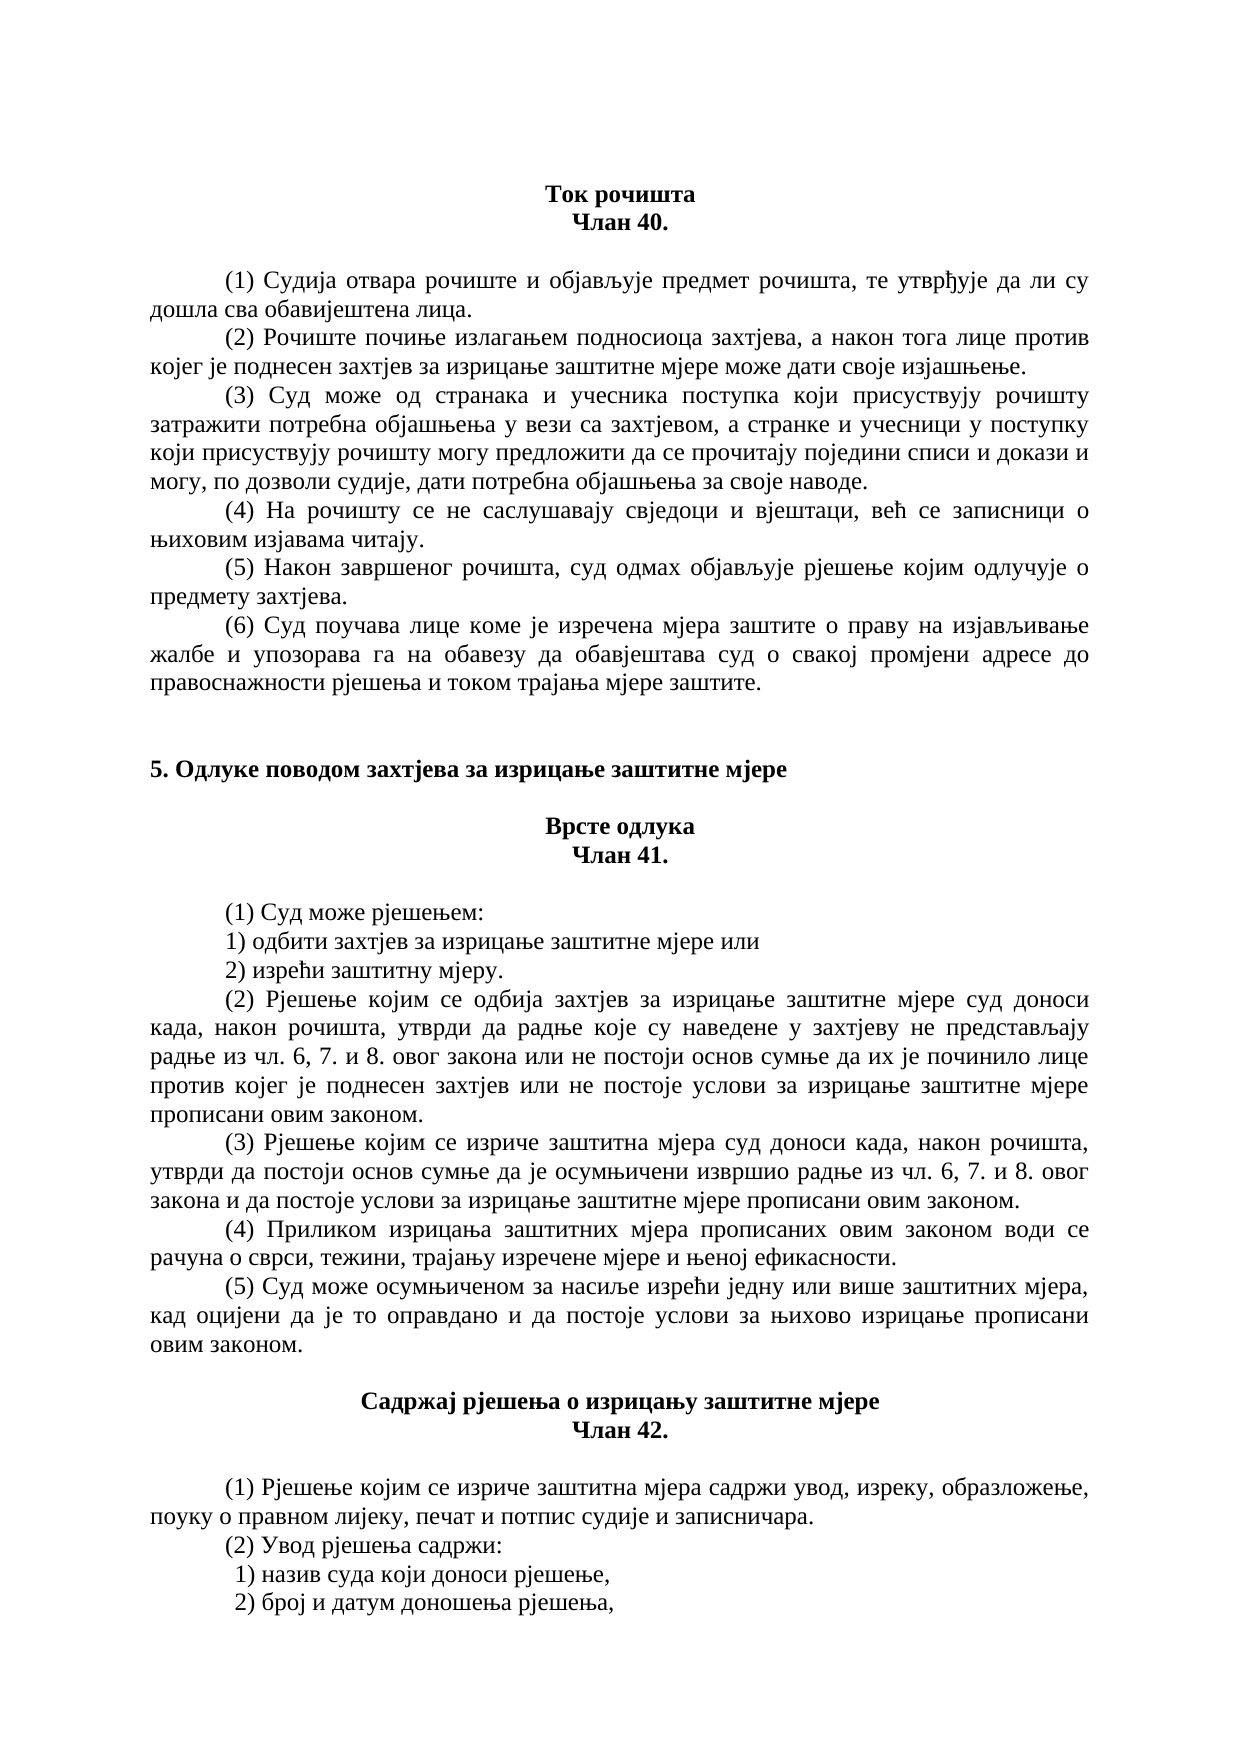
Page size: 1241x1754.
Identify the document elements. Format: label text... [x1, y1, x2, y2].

text (1) Рјешење којим се изриче заштитна мјера садржи увод, изреку, образложење, поуку о правном лијеку, печат и потпис судије и записничара. [150, 1472, 1090, 1530]
text (5) Суд може осумњиченом за насиље изрећи једну или више заштитних мјера, кад оцијени да је то оправдано и да постоје услови за њихово изрицање прописани овим законом. [150, 1271, 1090, 1357]
text 1) назив суда који доноси рјешење, [150, 1559, 1090, 1587]
text (4) Приликом изрицања заштитних мјера прописаних овим законом води се рачуна о сврси, тежини, трајању изречене мјере и њеној ефикасности. [150, 1214, 1090, 1271]
text Члан 40. [150, 207, 1090, 236]
text (1) Суд може рјешењем: [150, 897, 1090, 926]
text (2) Рјешење којим се одбија захтјев за изрицање заштитне мјере суд доноси када, након рочишта, утврди да радње које су наведене у захтјеву не представљају радње из чл. 6, 7. и 8. овог закона или не постоји основ сумње да их је починило лице против којег је поднесен захтјев или не постоје услови за изрицање заштитне мјере прописани овим законом. [150, 984, 1090, 1127]
text Ток рочишта [150, 179, 1090, 207]
text 2) изрећи заштитну мјеру. [150, 955, 1090, 984]
text (2) Рочиште почиње излагањем подносиоца захтјева, а након тога лице против којег је поднесен захтјев за изрицање заштитне мјере може дати своје изјашњење. [150, 322, 1090, 380]
text Врсте одлука [150, 811, 1090, 840]
text Члан 41. [150, 840, 1090, 869]
text (2) Увод рјешења садржи: [150, 1530, 1090, 1559]
text (1) Судија отвара рочиште и објављује предмет рочишта, те утврђује да ли су дошла сва обавијештена лица. [150, 265, 1090, 322]
text Садржај рјешења о изрицању заштитне мјере [150, 1386, 1090, 1415]
text (3) Суд може од странака и учесника поступка који присуствују рочишту затражити потребна објашњења у вези са захтјевом, а странке и учесници у поступку који присуствују рочишту могу предложити да се прочитају поједини списи и докази и могу, по дозволи судије, дати потребна објашњења за своје наводе. [150, 380, 1090, 495]
text (5) Након завршеног рочишта, суд одмах објављује рјешење којим одлучује о предмету захтјева. [150, 552, 1090, 610]
text (4) На рочишту се не саслушавају свједоци и вјештаци, већ се записници о њиховим изјавама читају. [150, 495, 1090, 552]
text (3) Рјешење којим се изриче заштитна мјера суд доноси када, након рочишта, утврди да постоји основ сумње да је осумњичени извршио радње из чл. 6, 7. и 8. овог закона и да постоје услови за изрицање заштитне мјере прописани овим законом. [150, 1127, 1090, 1214]
text 5. Одлуке поводом захтјева за изрицање заштитне мјере [150, 754, 1090, 782]
text 2) број и датум доношења рјешења, [150, 1587, 1090, 1616]
text 1) одбити захтјев за изрицање заштитне мјере или [150, 926, 1090, 955]
text Члан 42. [150, 1415, 1090, 1444]
text (6) Суд поучава лице коме је изречена мјера заштите о праву на изјављивање жалбе и упозорава га на обавезу да обавјештава суд о свакој промјени адресе до правоснажности рјешења и током трајања мјере заштите. [150, 610, 1090, 696]
